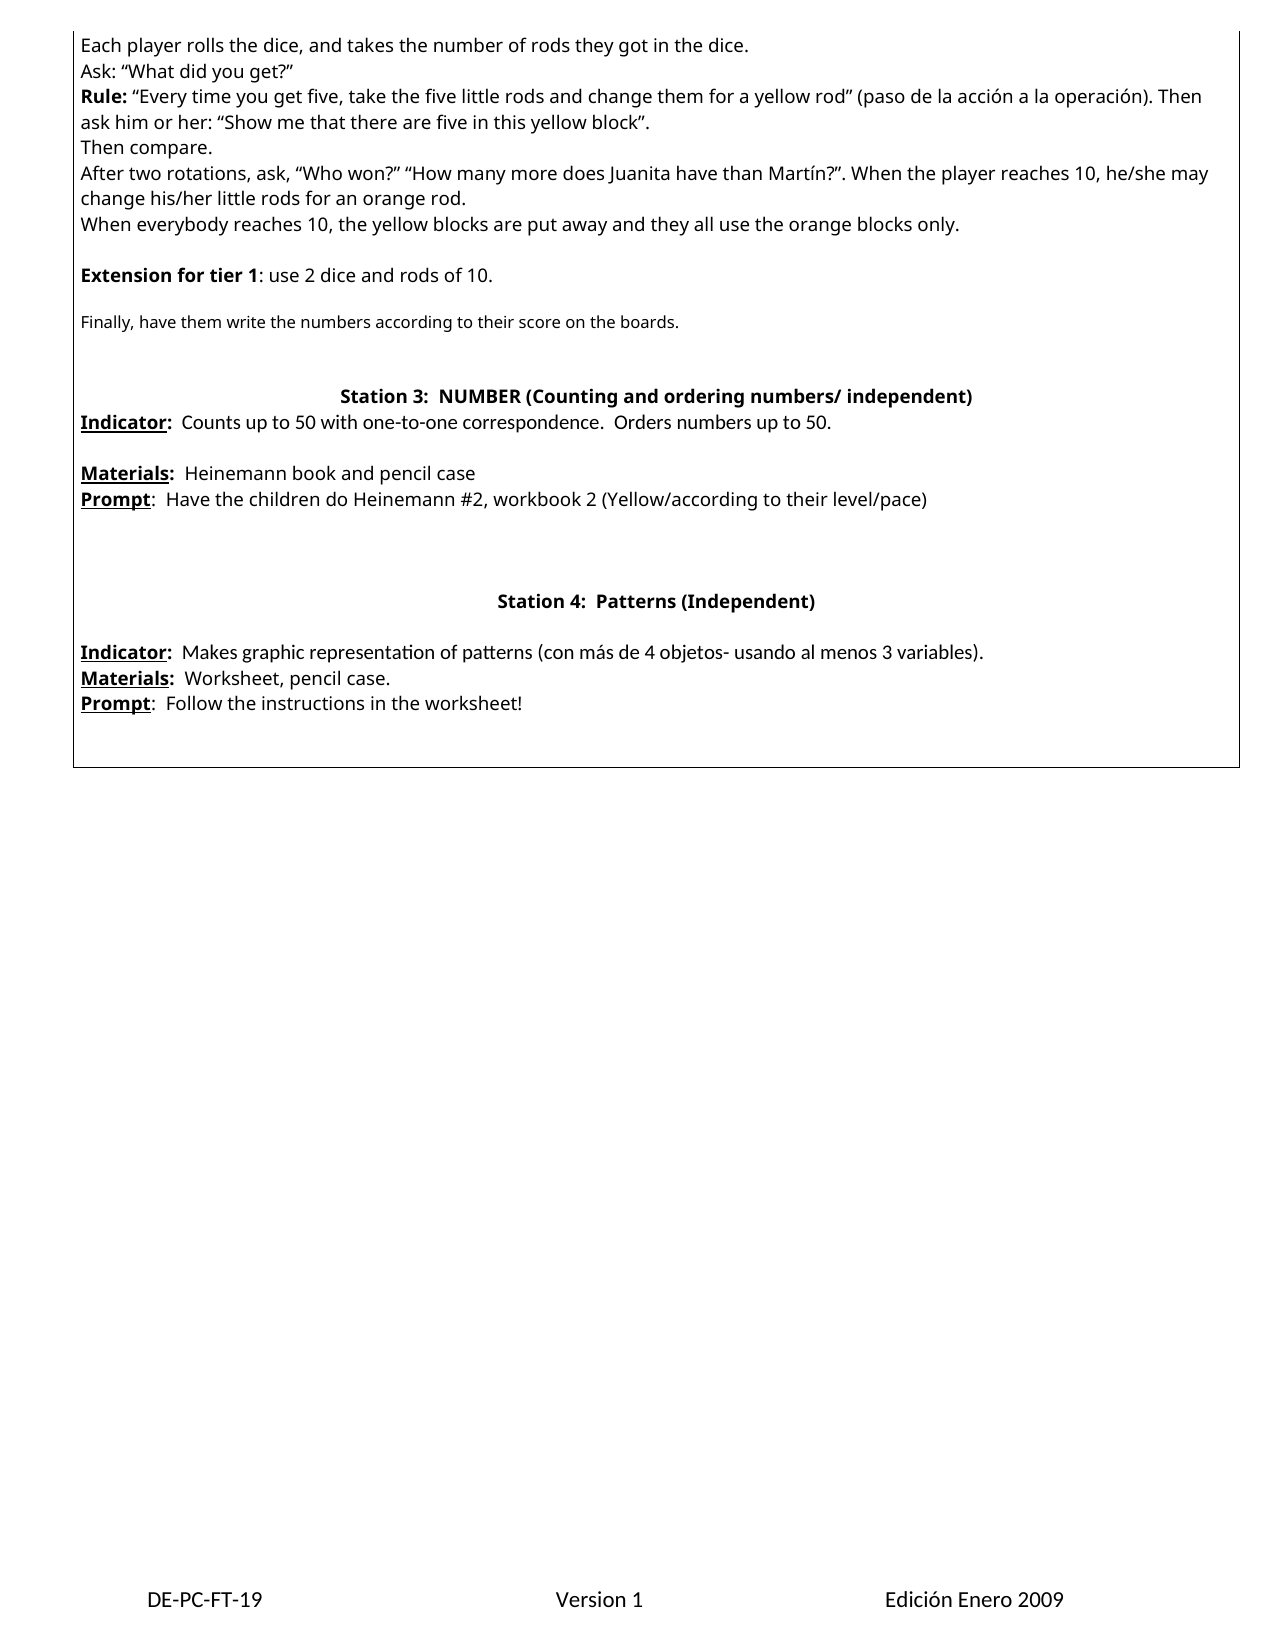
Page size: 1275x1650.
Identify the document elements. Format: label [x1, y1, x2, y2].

table_cell [74, 33, 1239, 767]
